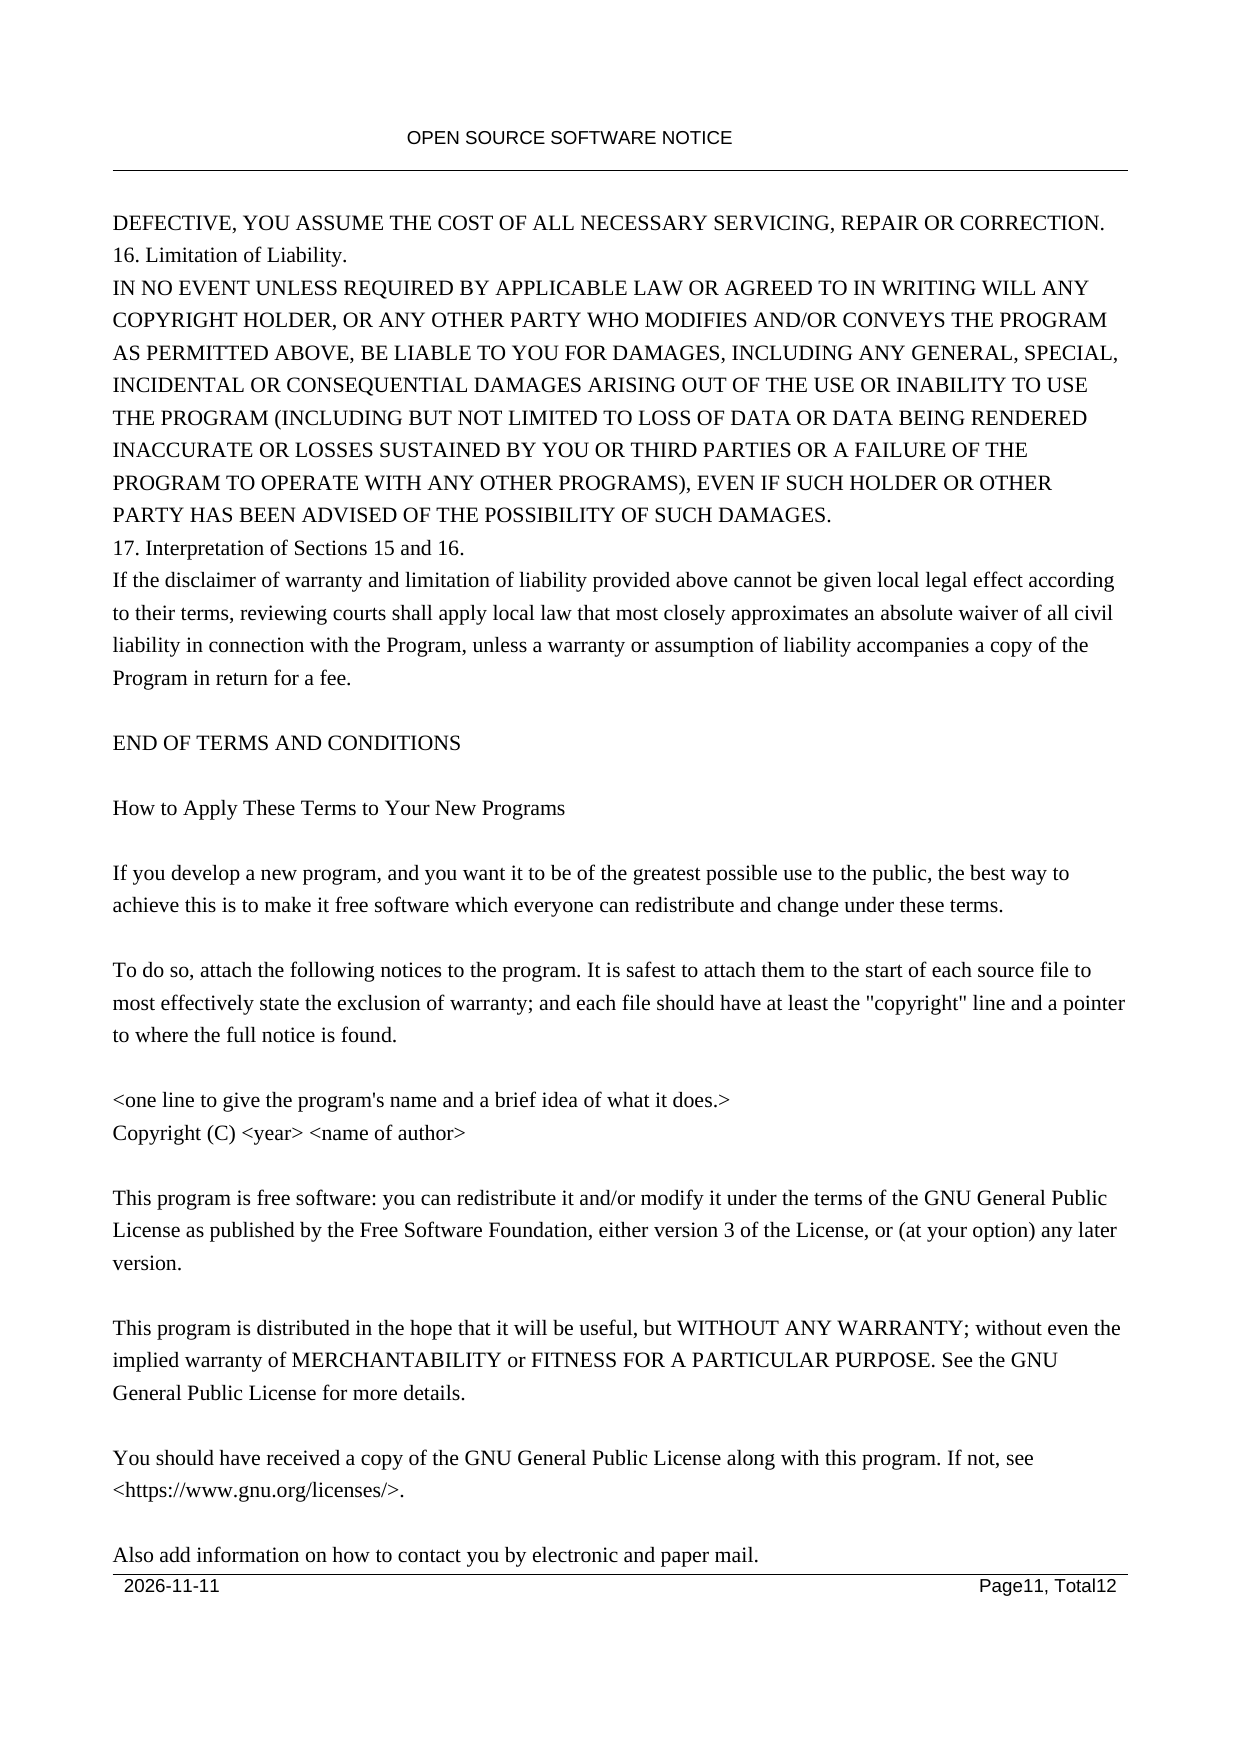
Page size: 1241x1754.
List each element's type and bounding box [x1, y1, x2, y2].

text [112, 206, 1128, 1571]
